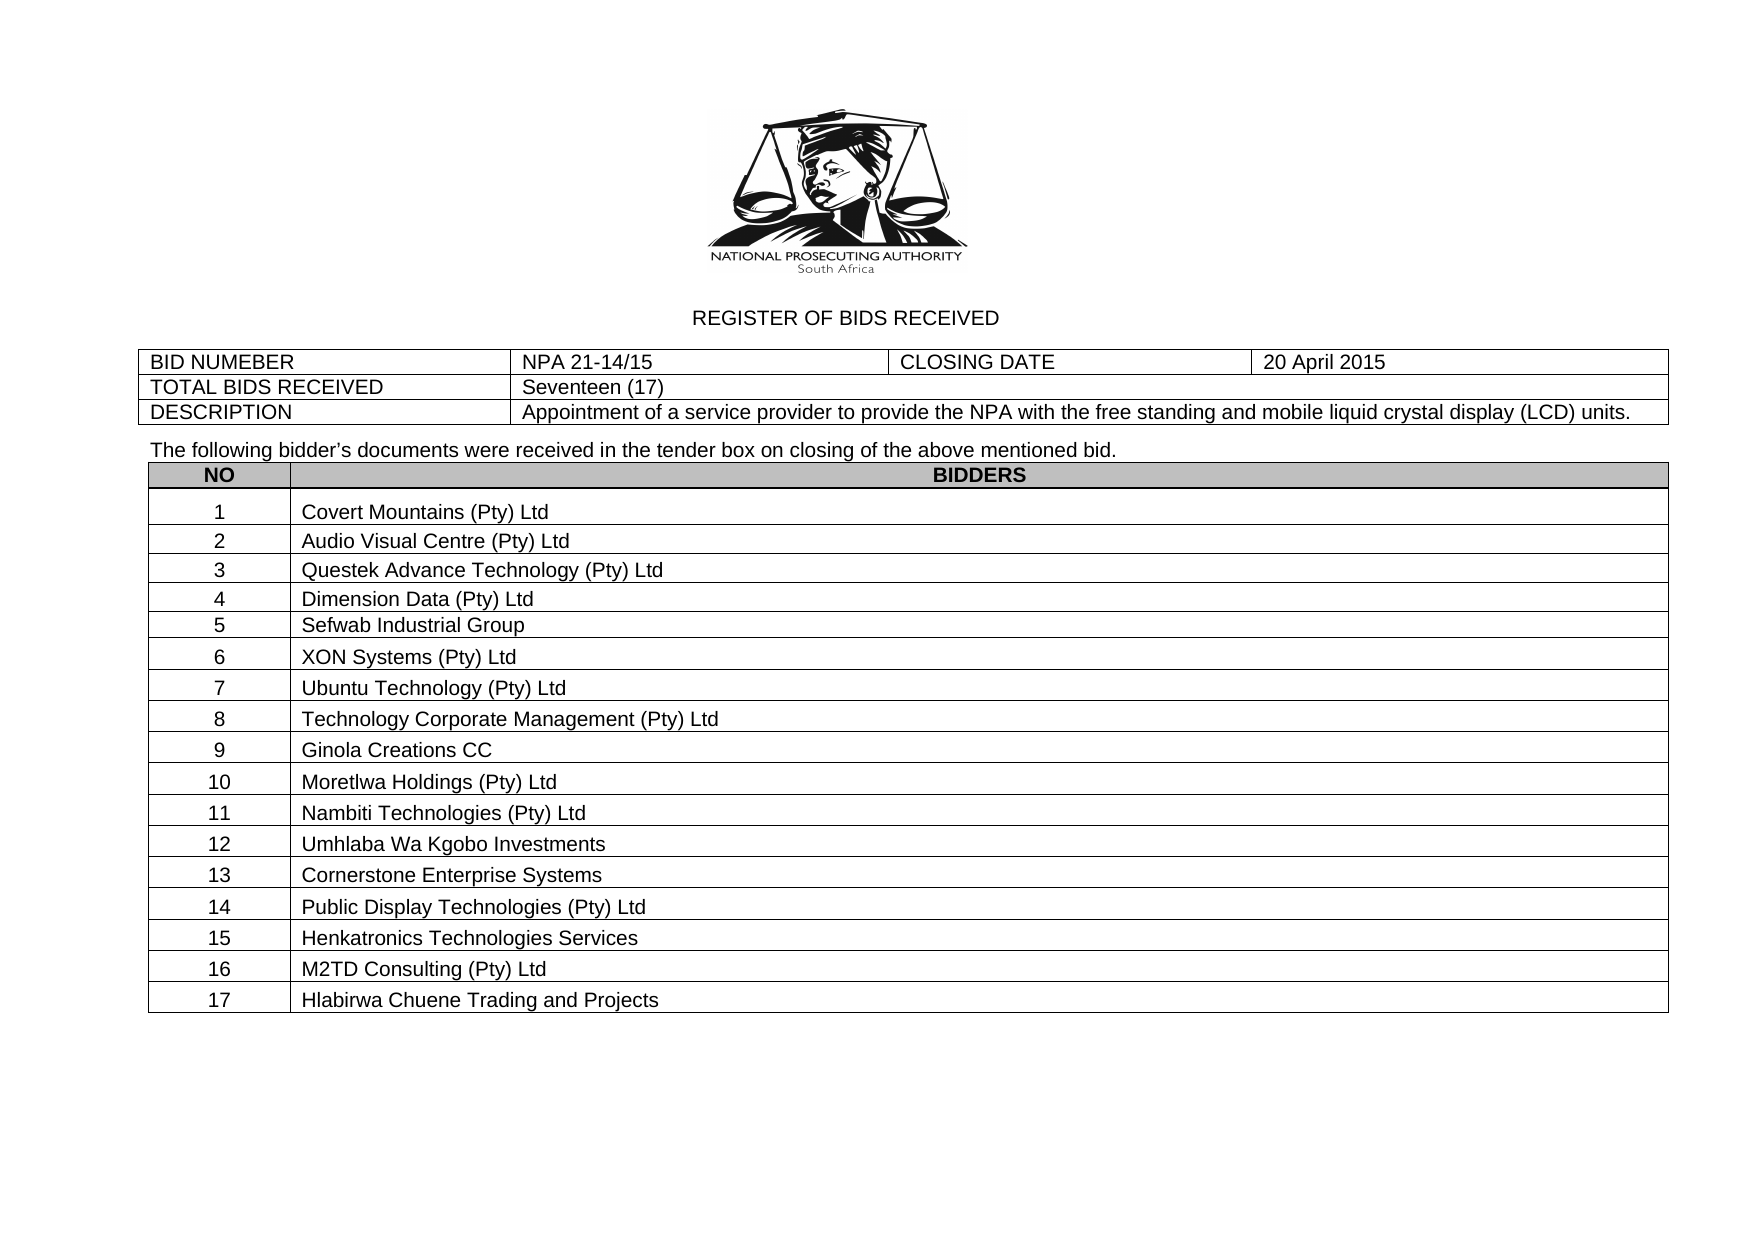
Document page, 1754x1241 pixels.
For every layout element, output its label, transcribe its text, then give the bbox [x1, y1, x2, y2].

table_cell 1 [149, 489, 290, 523]
table_cell Sefwab Industrial Group [291, 612, 1668, 637]
table_cell TOTAL BIDS RECEIVED [139, 375, 510, 399]
table_cell DESCRIPTION [139, 400, 510, 424]
table_cell Nambiti Technologies (Pty) Ltd [291, 795, 1668, 825]
table_cell Moretlwa Holdings (Pty) Ltd [291, 763, 1668, 793]
table_cell Dimension Data (Pty) Ltd [291, 583, 1668, 611]
table_header NPA 21-14/15 [511, 350, 888, 374]
table_cell Hlabirwa Chuene Trading and Projects [291, 982, 1668, 1012]
table_cell XON Systems (Pty) Ltd [291, 638, 1668, 668]
table_cell Technology Corporate Management (Pty) Ltd [291, 701, 1668, 731]
table_cell 14 [149, 888, 290, 918]
table_cell Henkatronics Technologies Services [291, 920, 1668, 950]
table_cell 13 [149, 857, 290, 887]
table_header 20 April 2015 [1252, 350, 1668, 374]
table_cell Public Display Technologies (Pty) Ltd [291, 888, 1668, 918]
table_cell 2 [149, 525, 290, 553]
table_cell 3 [149, 554, 290, 582]
table_cell Covert Mountains (Pty) Ltd [291, 489, 1668, 523]
table_cell 16 [149, 951, 290, 981]
table_cell Appointment of a service provider to provide the NPA with the free standing and mobile liquid crystal display (LCD) units. [511, 400, 1668, 424]
table_cell 11 [149, 795, 290, 825]
table_cell Questek Advance Technology (Pty) Ltd [291, 554, 1668, 582]
table_cell 9 [149, 732, 290, 762]
table_header CLOSING DATE [889, 350, 1251, 374]
table_cell 17 [149, 982, 290, 1012]
text REGISTER OF BIDS RECEIVED [150, 306, 1604, 329]
table_header NO [149, 463, 290, 487]
table_cell Ginola Creations CC [291, 732, 1668, 762]
table_cell 8 [149, 701, 290, 731]
table_cell Audio Visual Centre (Pty) Ltd [291, 525, 1668, 553]
table_cell Ubuntu Technology (Pty) Ltd [291, 670, 1668, 700]
table_cell Cornerstone Enterprise Systems [291, 857, 1668, 887]
table_cell M2TD Consulting (Pty) Ltd [291, 951, 1668, 981]
table_cell Seventeen (17) [511, 375, 1668, 399]
table_header BIDDERS [291, 463, 1668, 487]
table_cell 7 [149, 670, 290, 700]
text The following bidder’s documents were received in the tender box on closing of the above mentioned bid. [150, 438, 1604, 462]
table_header BID NUMEBER [139, 350, 510, 374]
table_cell 12 [149, 826, 290, 856]
picture [707, 109, 968, 273]
table_cell 5 [149, 612, 290, 637]
table_cell 10 [149, 763, 290, 793]
table_cell 6 [149, 638, 290, 668]
table_cell 15 [149, 920, 290, 950]
table_cell Umhlaba Wa Kgobo Investments [291, 826, 1668, 856]
table_cell 4 [149, 583, 290, 611]
